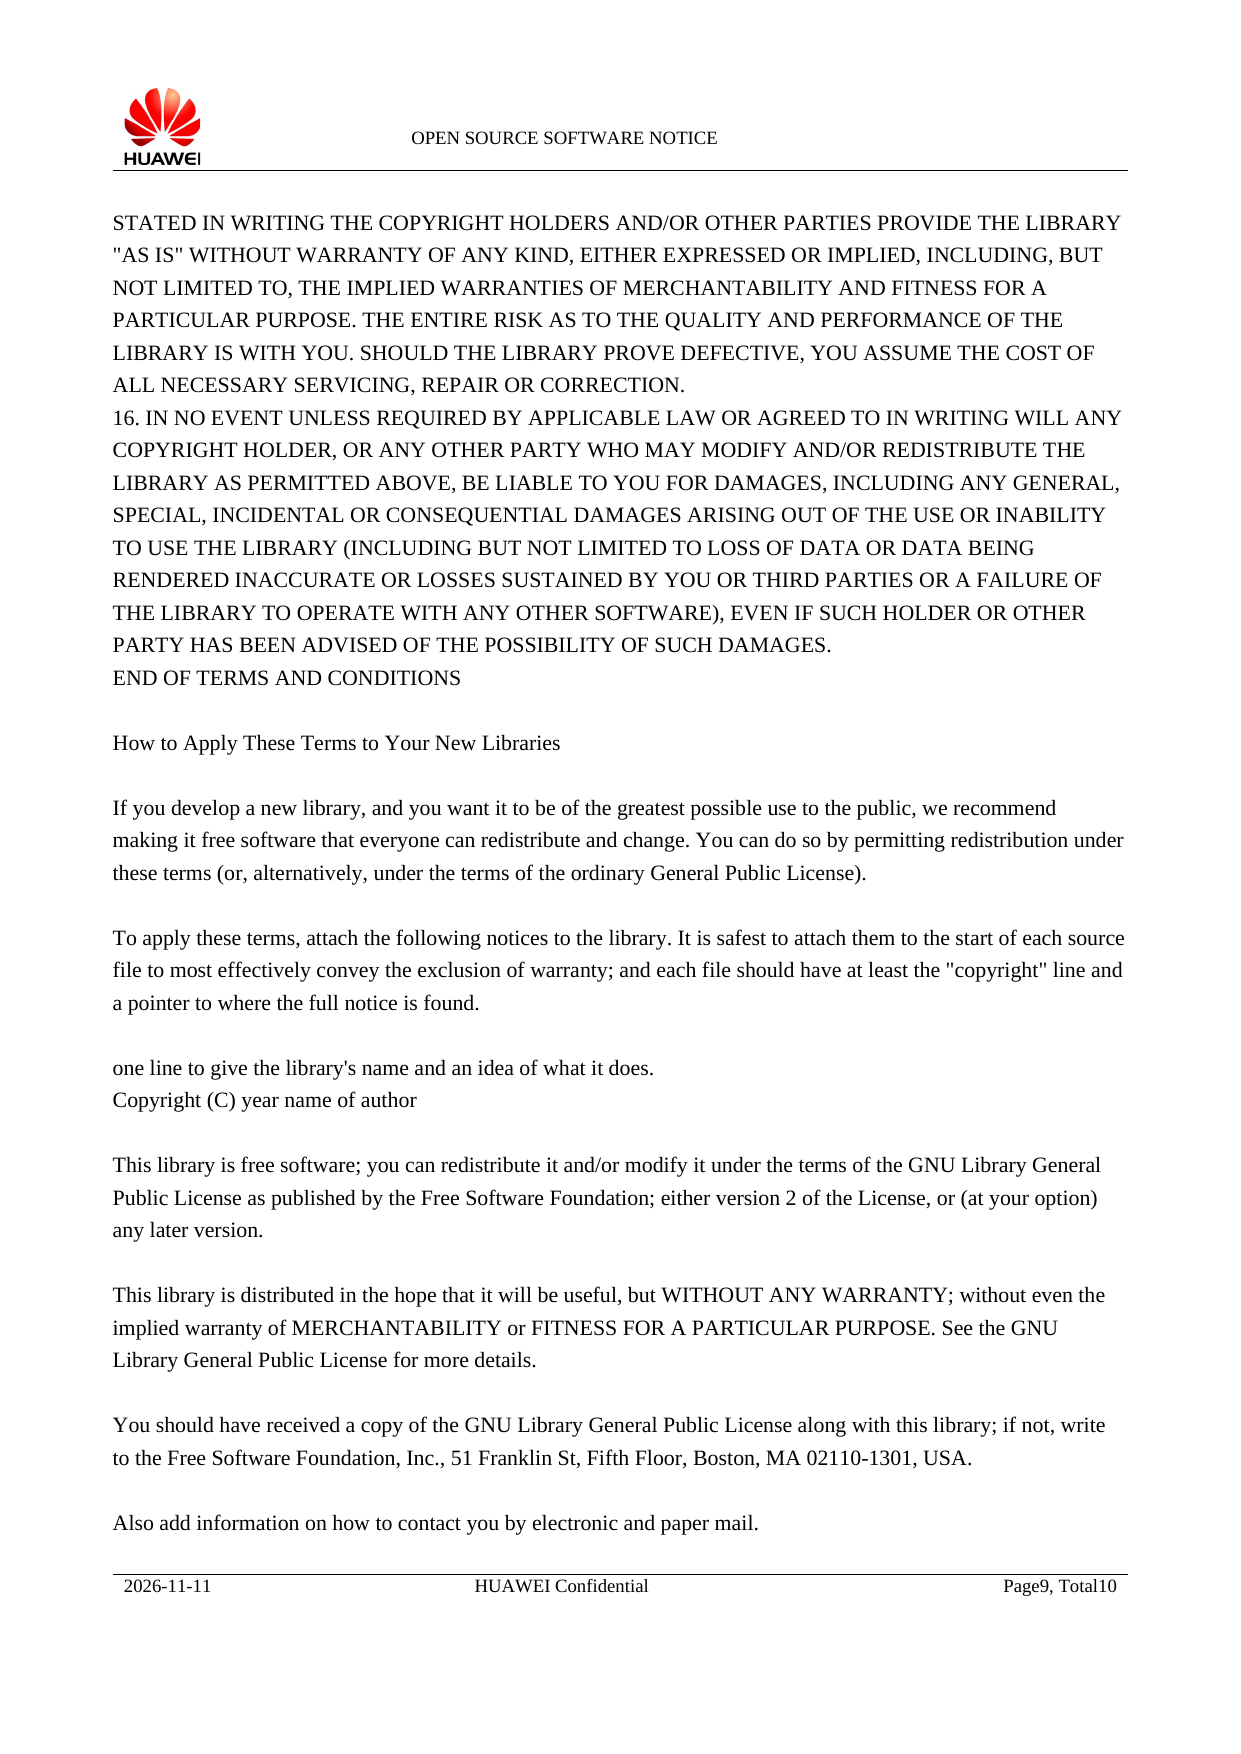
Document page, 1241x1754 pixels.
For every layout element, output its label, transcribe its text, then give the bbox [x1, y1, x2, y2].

picture [124, 88, 201, 165]
